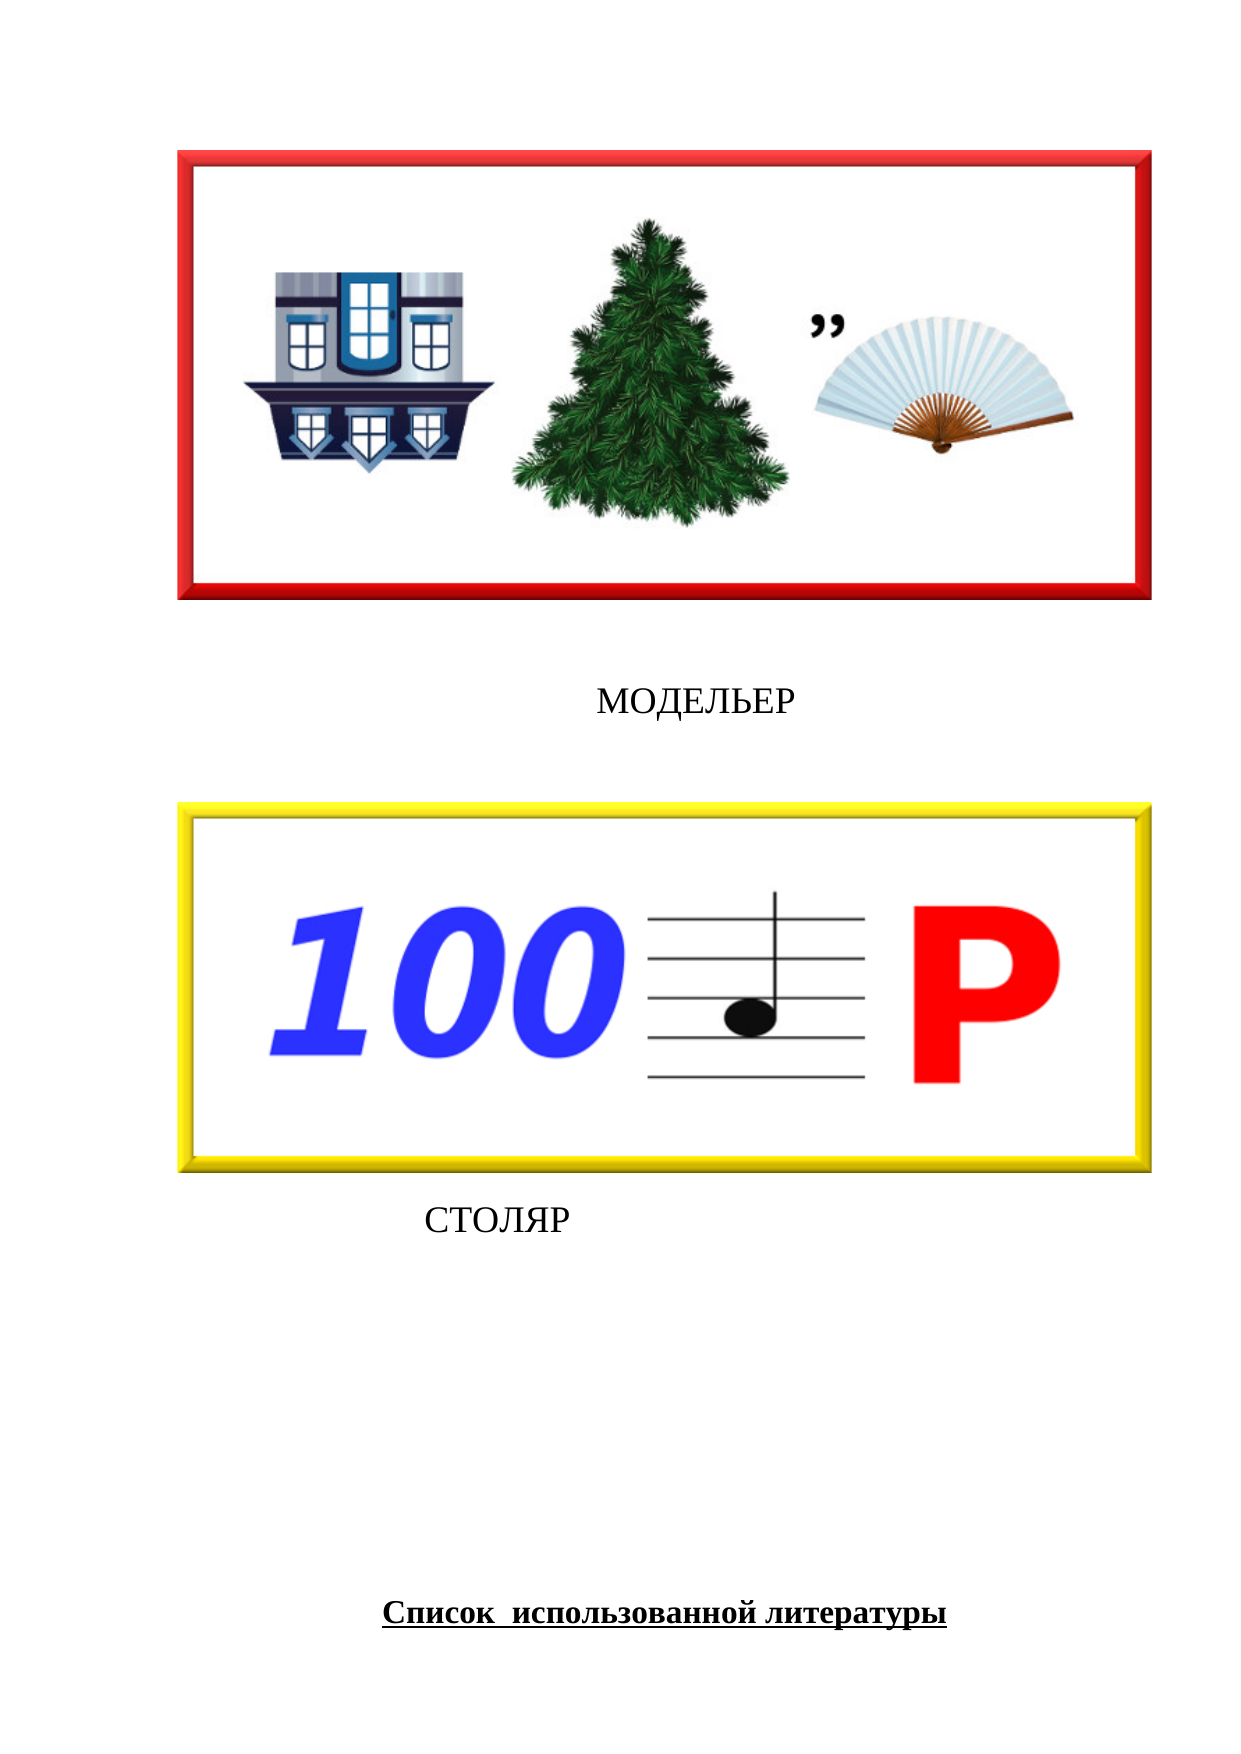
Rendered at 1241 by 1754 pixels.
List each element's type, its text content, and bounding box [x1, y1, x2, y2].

text МОДЕЛЬЕР [177, 678, 1152, 721]
text Список использованной литературы [177, 1593, 1152, 1631]
picture [177, 802, 1152, 1173]
text СТОЛЯР [177, 1198, 1152, 1241]
picture [177, 150, 1152, 600]
